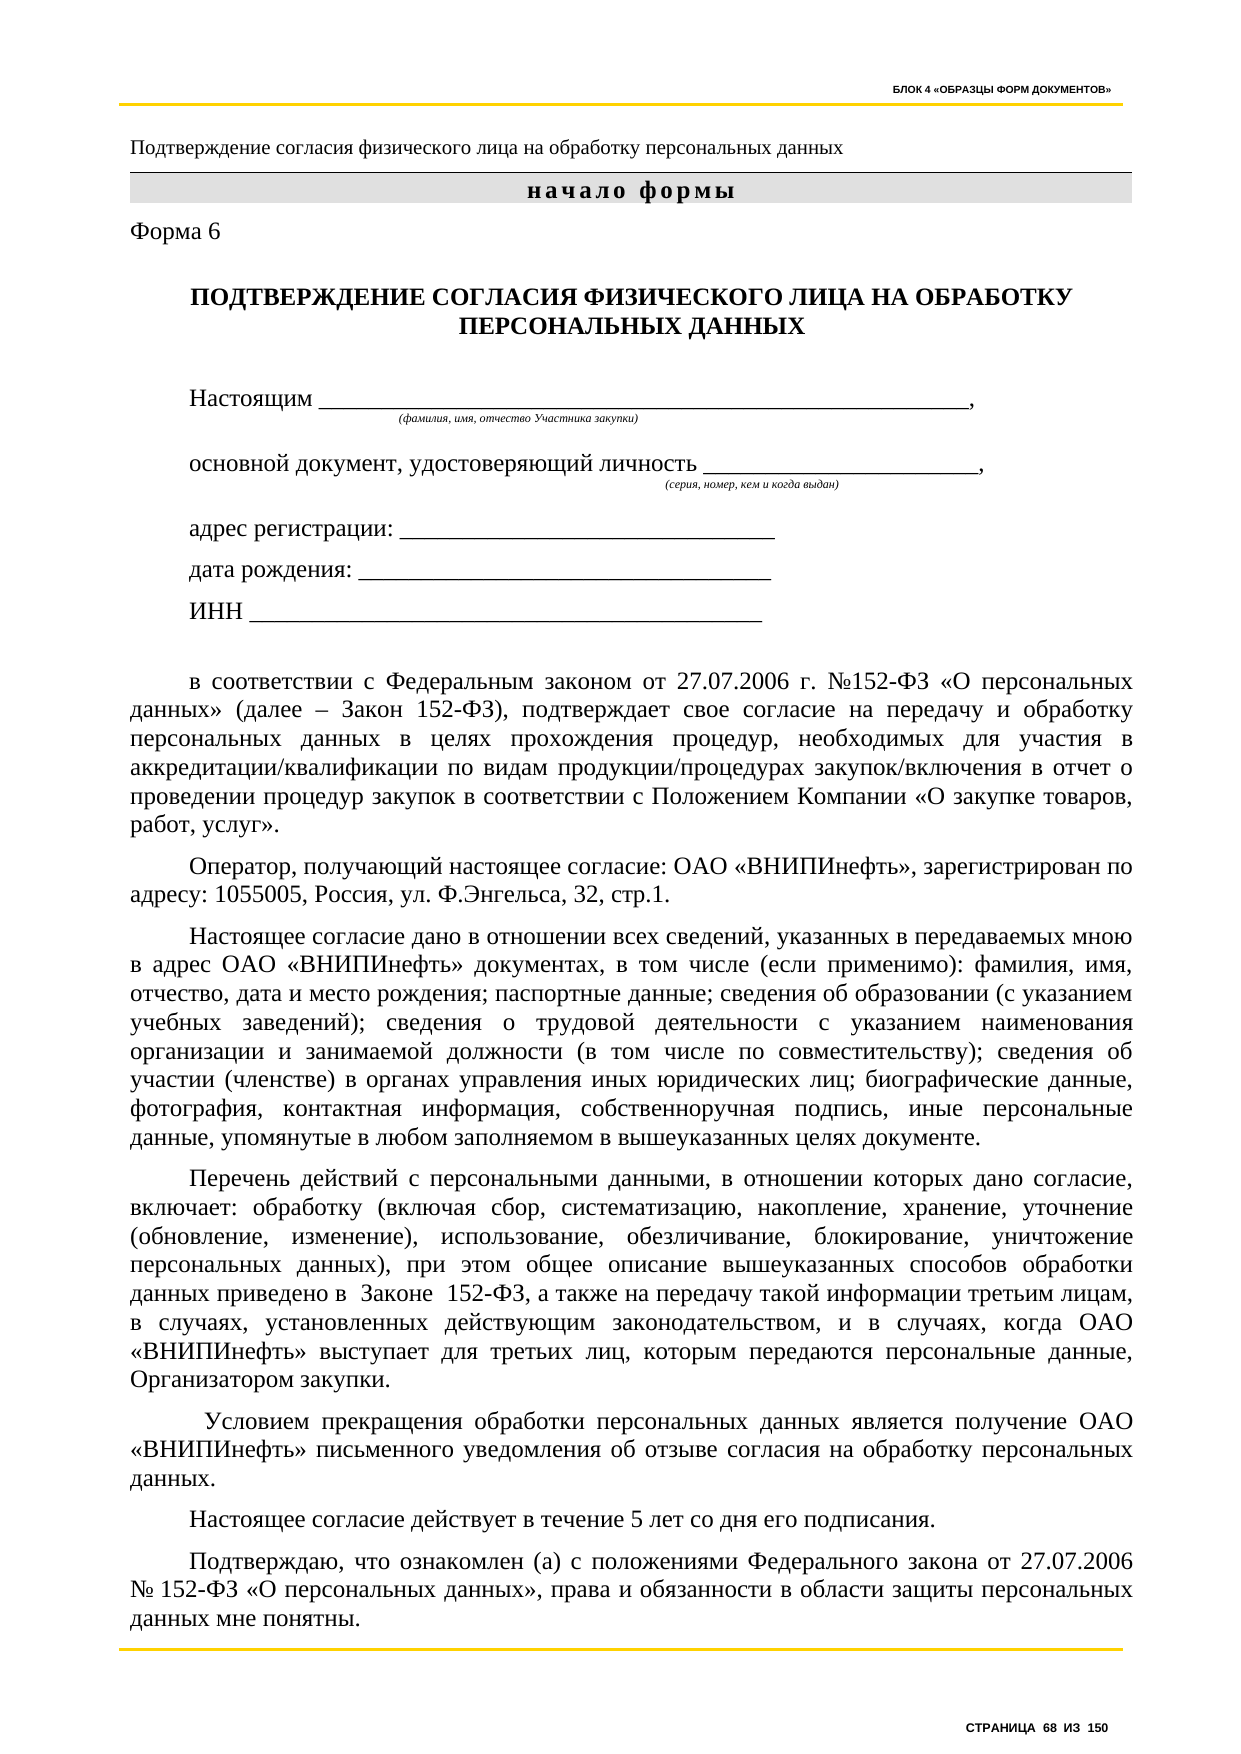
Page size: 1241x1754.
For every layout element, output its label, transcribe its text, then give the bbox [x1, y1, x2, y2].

text в соответствии с Федеральным законом от 27.07.2006 г. №152-ФЗ «О персональных данных» (далее – Закон 152-ФЗ), подтверждает свое согласие на передачу и обработку персональных данных в целях прохождения процедур, необходимых для участия в аккредитации/квалификации по видам продукции/процедурах закупок/включения в отчет о проведении процедур закупок в соответствии с Положением Компании «О закупке товаров, работ, услуг». [130, 666, 1134, 838]
text адрес регистрации: ______________________________ [130, 513, 1134, 542]
text Настоящим ____________________________________________________, [130, 383, 1134, 411]
text начало формы [130, 173, 1132, 203]
text Оператор, получающий настоящее согласие: ОАО «ВНИПИнефть», зарегистрирован по адресу: 1055005, Россия, ул. Ф.Энгельса, 32, стр.1. [130, 851, 1134, 908]
text Настоящее согласие действует в течение 5 лет со дня его подписания. [130, 1504, 1134, 1533]
text дата рождения: _________________________________ [130, 554, 1134, 583]
text (серия, номер, кем и когда выдан) [130, 477, 1134, 501]
text Подтверждение согласия физического лица на обработку персональных данных [130, 282, 1134, 340]
text ИНН _________________________________________ [130, 596, 1134, 624]
text (фамилия, имя, отчество Участника закупки) [337, 411, 1134, 436]
text Форма 6 [130, 216, 1134, 245]
text Подтверждаю, что ознакомлен (а) с положениями Федерального закона от 27.07.2006 № 152-ФЗ «О персональных данных», права и обязанности в области защиты персональных данных мне понятны. [130, 1546, 1134, 1632]
text Условием прекращения обработки персональных данных является получение ОАО «ВНИПИнефть» письменного уведомления об отзыве согласия на обработку персональных данных. [130, 1406, 1134, 1492]
text Перечень действий с персональными данными, в отношении которых дано согласие, включает: обработку (включая сбор, систематизацию, накопление, хранение, уточнение (обновление, изменение), использование, обезличивание, блокирование, уничтожение персональных данных), при этом общее описание вышеуказанных способов обработки данных приведено в Законе 152-ФЗ, а также на передачу такой информации третьим лицам, в случаях, установленных действующим законодательством, и в случаях, когда ОАО «ВНИПИнефть» выступает для третьих лиц, которым передаются персональные данные, Организатором закупки. [130, 1163, 1134, 1393]
text Подтверждение согласия физического лица на обработку персональных данных [130, 135, 1134, 159]
text основной документ, удостоверяющий личность ______________________, [130, 448, 1134, 477]
text Настоящее согласие дано в отношении всех сведений, указанных в передаваемых мною в адрес ОАО «ВНИПИнефть» документах, в том числе (если применимо): фамилия, имя, отчество, дата и место рождения; паспортные данные; сведения об образовании (с указанием учебных заведений); сведения о трудовой деятельности с указанием наименования организации и занимаемой должности (в том числе по совместительству); сведения об участии (членстве) в органах управления иных юридических лиц; биографические данные, фотография, контактная информация, собственноручная подпись, иные персональные данные, упомянутые в любом заполняемом в вышеуказанных целях документе. [130, 921, 1134, 1151]
